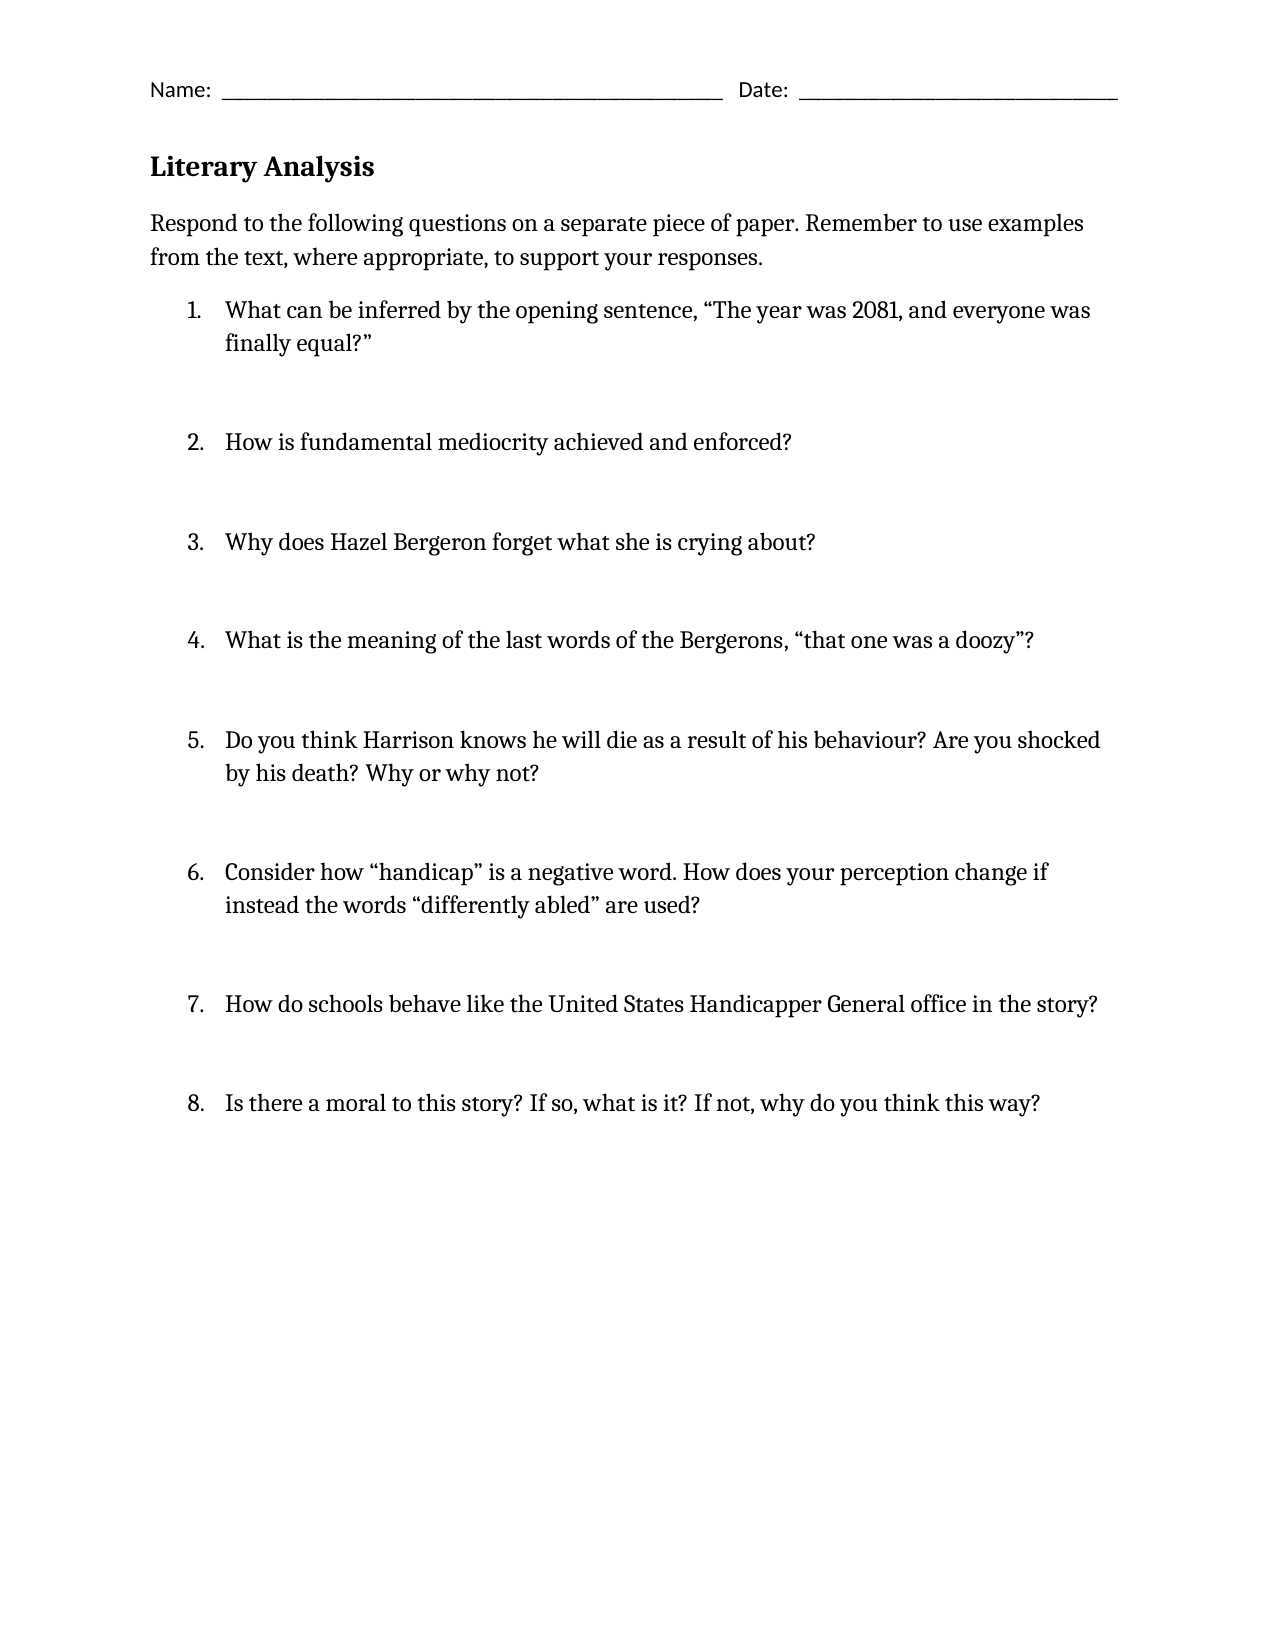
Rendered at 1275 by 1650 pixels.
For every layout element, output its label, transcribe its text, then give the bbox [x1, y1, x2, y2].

list Consider how “handicap” is a negative word. How does your perception change if instead the words “differently abled” are used? [187, 858, 1125, 919]
text Literary Analysis [150, 150, 1125, 183]
list What is the meaning of the last words of the Bergerons, “that one was a doozy”? [187, 626, 1125, 655]
list What can be inferred by the opening sentence, “The year was 2081, and everyone was finally equal?” [187, 296, 1125, 358]
list Why does Hazel Bergeron forget what she is crying about? [187, 527, 1125, 556]
list How do schools behave like the United States Handicapper General office in the story? [187, 990, 1125, 1018]
list Do you think Harrison knows he will die as a result of his behaviour? Are you shocked by his death? Why or why not? [187, 726, 1125, 787]
list Is there a moral to this story? If so, what is it? If not, why do you think this way? [187, 1089, 1125, 1117]
list How is fundamental mediocrity achieved and enforced? [187, 428, 1125, 457]
